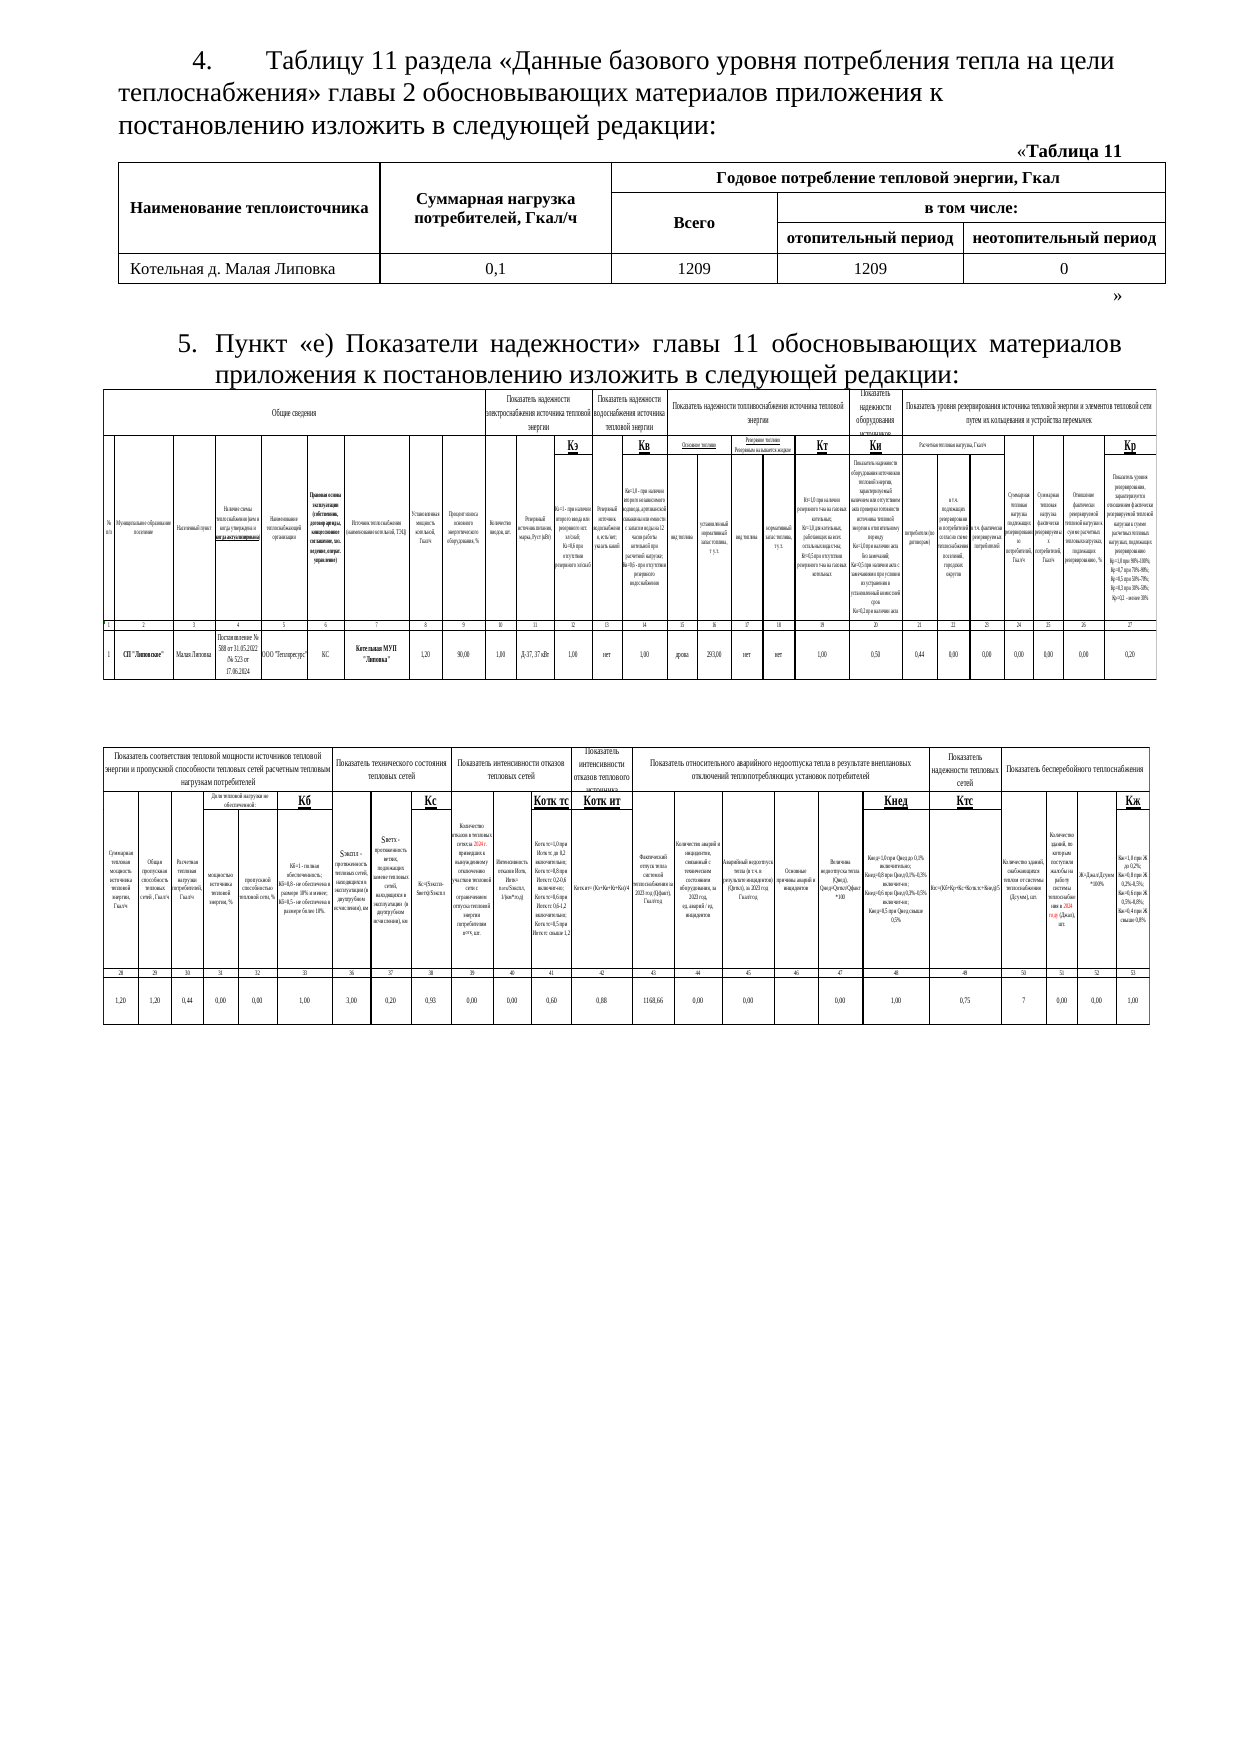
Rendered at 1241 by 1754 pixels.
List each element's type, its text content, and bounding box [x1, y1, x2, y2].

table_header Суммарная нагрузка потребителей, Гкал/ч [381, 163, 611, 252]
table_header Наименование теплоисточника [119, 163, 379, 252]
text » [118, 284, 1122, 305]
table_cell Котельная д. Малая Липовка [119, 254, 379, 283]
table_cell 0,1 [381, 254, 611, 283]
table_cell 1209 [612, 254, 777, 283]
table_cell в том числе: [778, 193, 1165, 222]
text «Таблица 11 [118, 140, 1122, 162]
list Пункт «е) Показатели надежности» главы 11 обосновывающих материалов приложения к постановлению изложить в следующей редакции: [177, 327, 1122, 389]
table_cell Всего [612, 193, 777, 252]
table_cell 1209 [778, 254, 963, 283]
table_cell 0 [964, 254, 1165, 283]
list Таблицу 11 раздела «Данные базового уровня потребления тепла на цели теплоснабжения» главы 2 обосновывающих материалов приложения к постановлению изложить в следующей редакции: [118, 44, 1122, 140]
table_cell отопительный период [778, 223, 963, 252]
table_cell неотопительный период [964, 223, 1165, 252]
table_header Годовое потребление тепловой энергии, Гкал [612, 163, 1165, 192]
